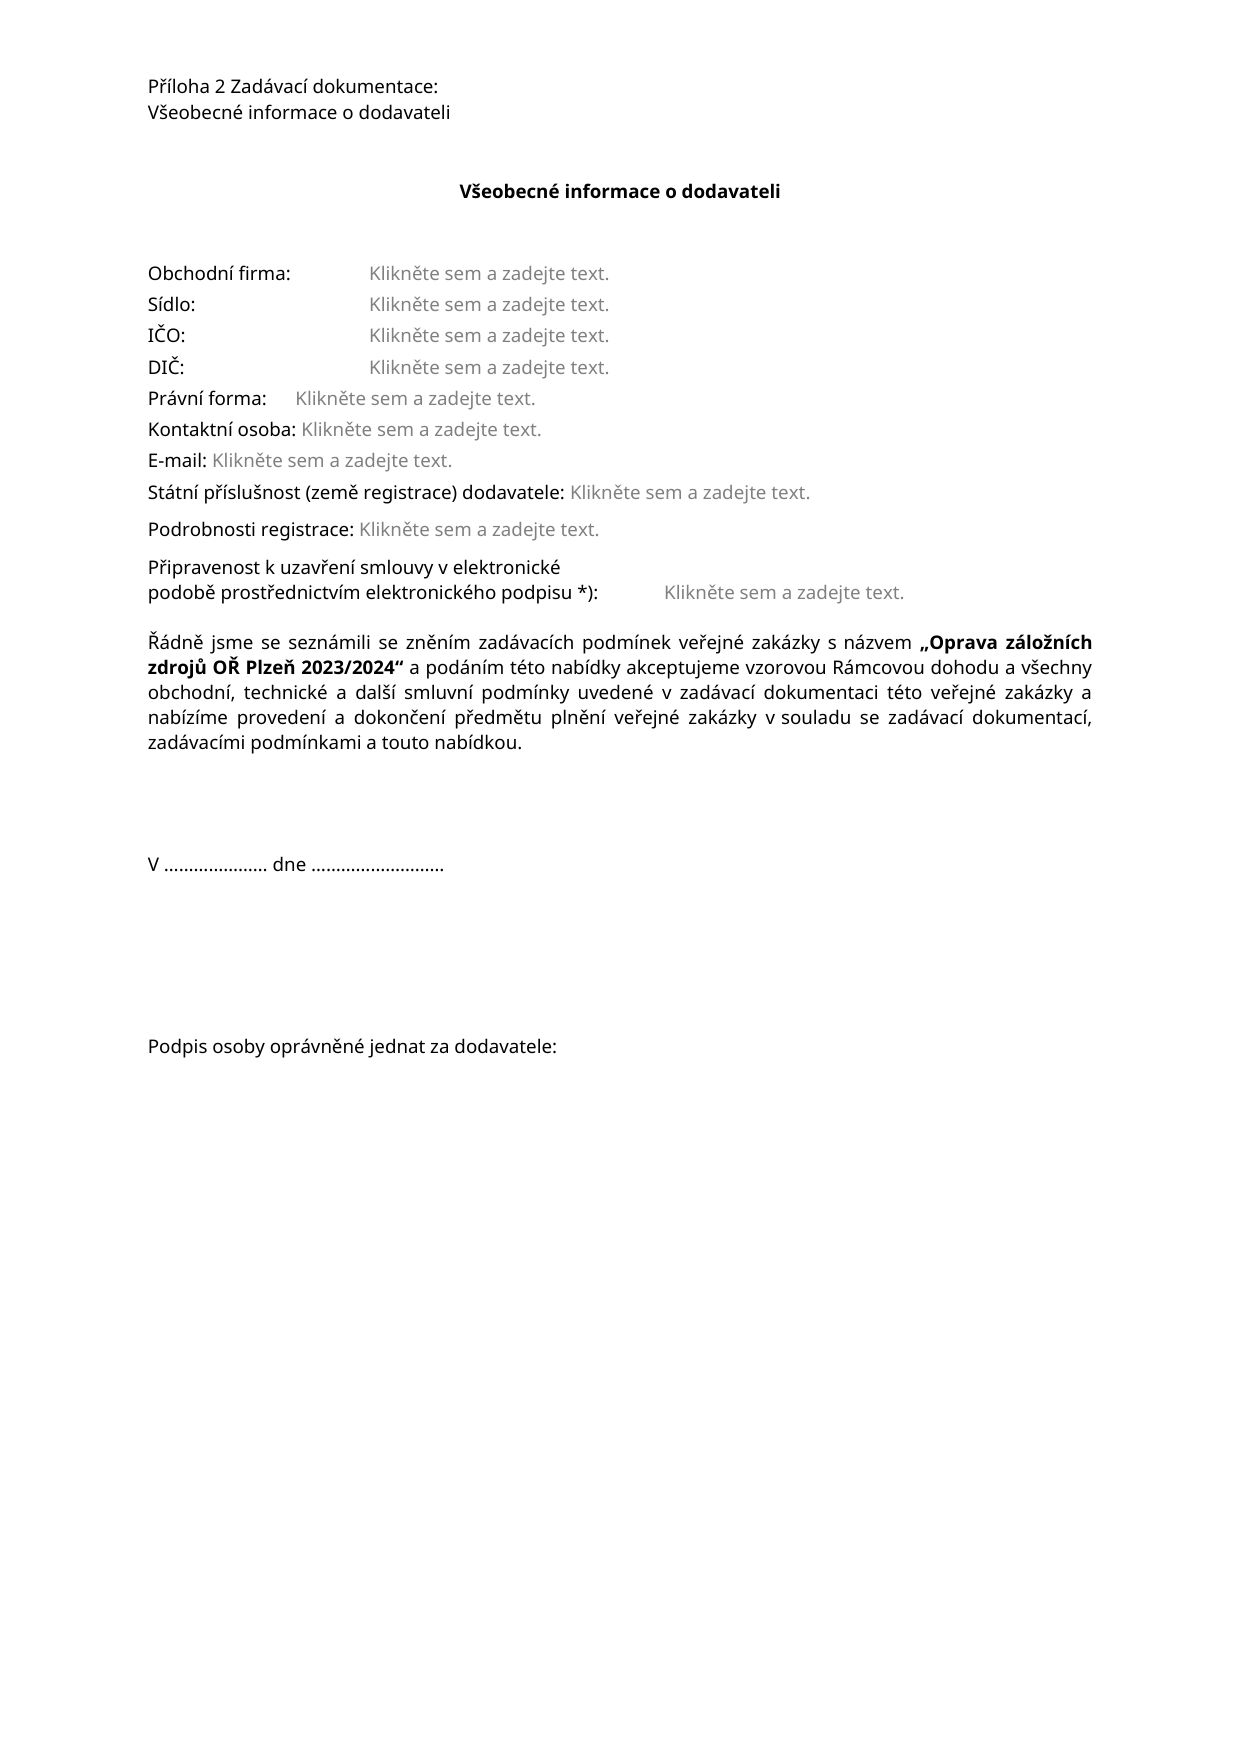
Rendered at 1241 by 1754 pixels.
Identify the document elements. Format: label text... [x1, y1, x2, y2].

text Sídlo: [148, 292, 1093, 317]
text Kontaktní osoba: [148, 417, 1093, 442]
text V ………………… dne ……………………… [148, 852, 1093, 877]
text DIČ: [148, 354, 1093, 379]
title Všeobecné informace o dodavateli [148, 178, 1093, 204]
text Právní forma: [148, 385, 1093, 410]
text IČO: [148, 323, 1093, 348]
text Obchodní firma: [148, 260, 1093, 285]
text Státní příslušnost (země registrace) dodavatele: [148, 479, 1093, 504]
text Podrobnosti registrace: [148, 517, 1093, 542]
text podobě prostřednictvím elektronického podpisu *): [148, 579, 1093, 604]
text E-mail: [148, 448, 1093, 473]
text Řádně jsme se seznámili se zněním zadávacích podmínek veřejné zakázky s názvem „“ a podáním této nabídky akceptujeme vzorovou Rámcovou dohodu a všechny obchodní, technické a další smluvní podmínky uvedené v zadávací dokumentaci této veřejné zakázky a nabízíme provedení a dokončení předmětu plnění veřejné zakázky v souladu se zadávací dokumentací, zadávacími podmínkami a touto nabídkou. [148, 629, 1093, 754]
text Podpis osoby oprávněné jednat za dodavatele: [148, 1033, 1093, 1059]
text Připravenost k uzavření smlouvy v elektronické [148, 554, 1093, 579]
